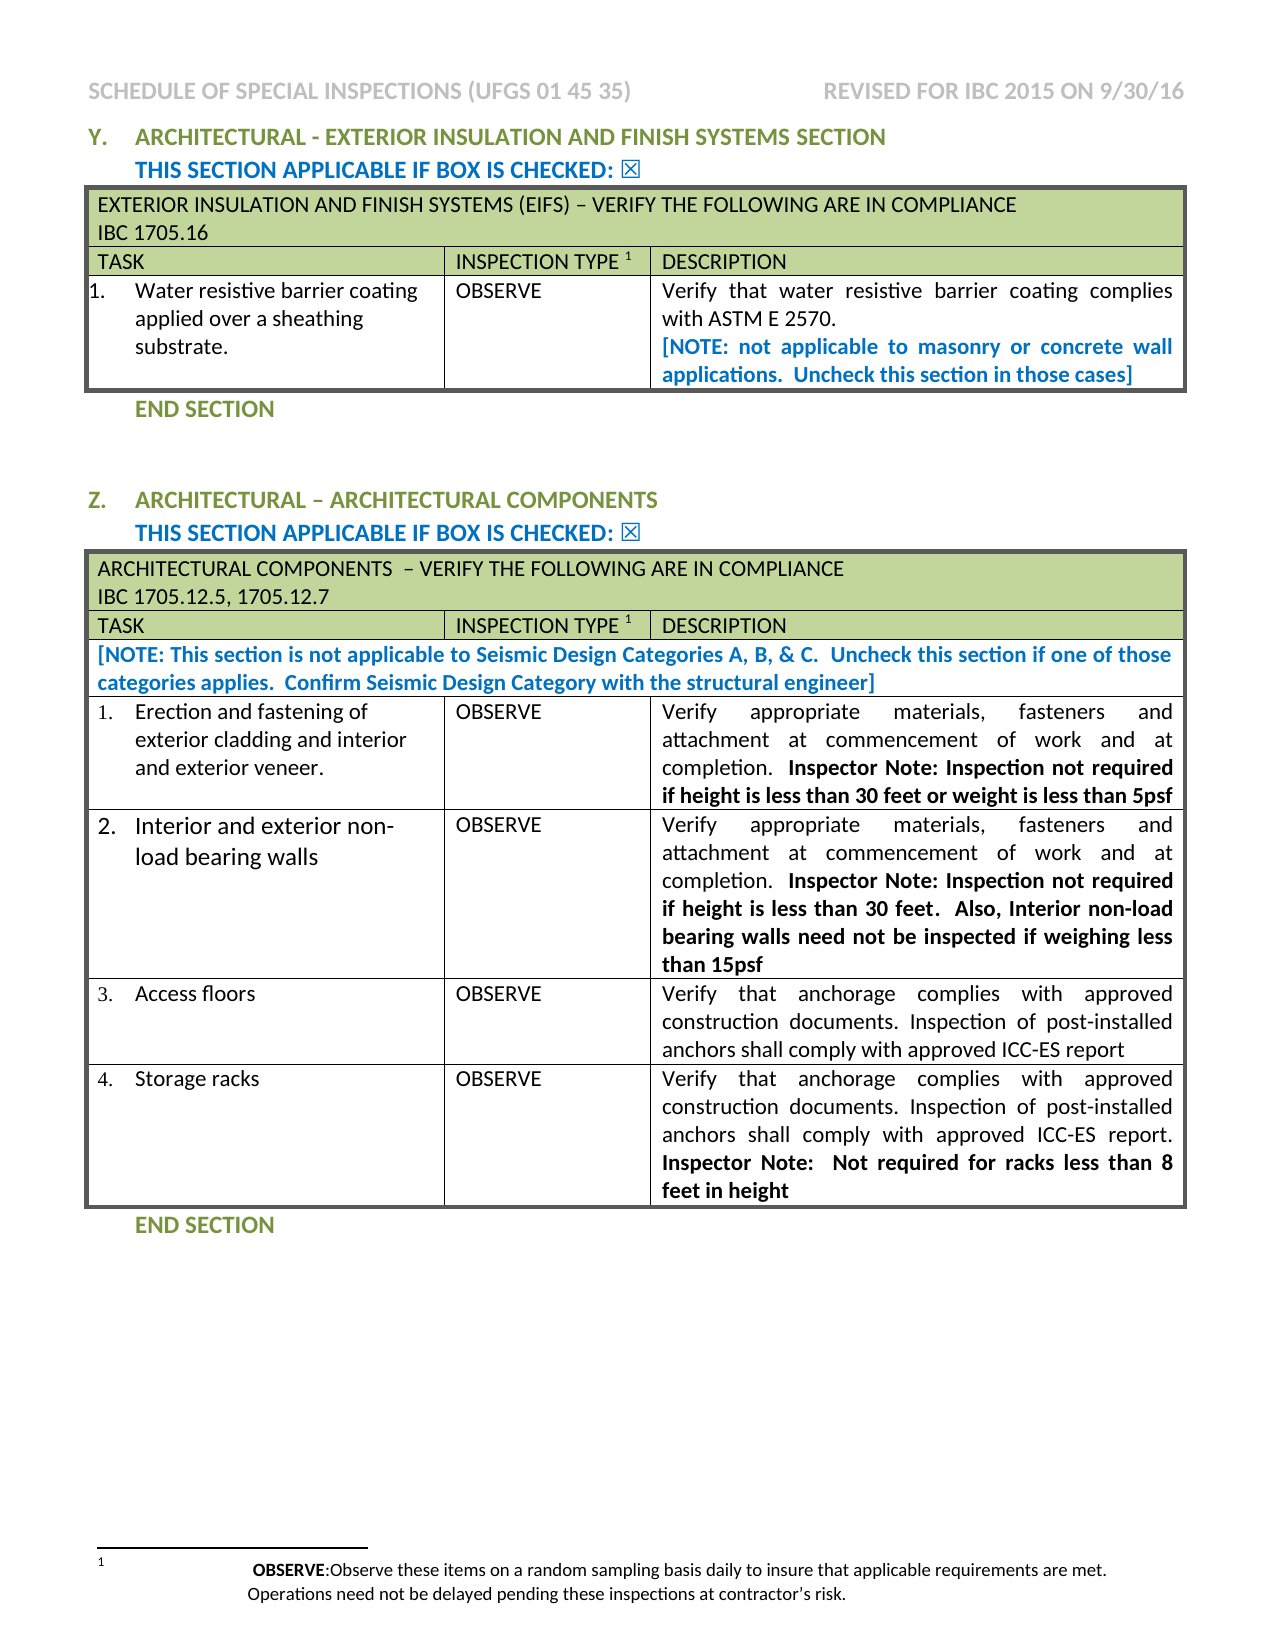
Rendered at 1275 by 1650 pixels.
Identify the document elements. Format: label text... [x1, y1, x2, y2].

table_cell Verify appropriate materials, fasteners and attachment at commencement of work and at completion. Inspector Note: Inspection not required if height is less than 30 feet or weight is less than 5psf [651, 697, 1183, 809]
text THIS SECTION APPLICABLE IF BOX IS CHECKED: [88, 515, 1194, 549]
list ARCHITECTURAL - EXTERIOR INSULATION AND FINISH SYSTEMS SECTION [88, 121, 1194, 151]
table_cell Verify that anchorage complies with approved construction documents. Inspection of post-installed anchors shall comply with approved ICC-ES report. Inspector Note: Not required for racks less than 8 feet in height [651, 1065, 1183, 1204]
table_cell Storage racks [89, 1065, 444, 1204]
list ARCHITECTURAL – ARCHITECTURAL COMPONENTS [88, 484, 1194, 515]
table_cell Erection and fastening of exterior cladding and interior and exterior veneer. [89, 697, 444, 809]
table_cell OBSERVE [445, 979, 650, 1063]
table_cell TASK [89, 247, 444, 275]
table_cell Interior and exterior non-load bearing walls [89, 810, 444, 978]
table_cell TASK [89, 611, 444, 639]
table_cell DESCRIPTION [651, 611, 1183, 639]
text END SECTION [135, 1209, 1177, 1240]
table_cell OBSERVE [445, 1065, 650, 1204]
table_cell INSPECTION TYPE [445, 247, 650, 275]
table_header EXTERIOR INSULATION AND FINISH SYSTEMS (EIFS) – VERIFY THE FOLLOWING ARE IN COMPLIANCE IBC 1705.16 [89, 190, 1183, 246]
table_cell [NOTE: This section is not applicable to Seismic Design Categories A, B, & C. Uncheck this section if one of those categories applies. Confirm Seismic Design Category with the structural engineer] [89, 640, 1183, 696]
table_cell DESCRIPTION [651, 247, 1183, 275]
text THIS SECTION APPLICABLE IF BOX IS CHECKED: [88, 151, 1194, 185]
table_cell OBSERVE [445, 697, 650, 809]
table_cell INSPECTION TYPE 1 [445, 611, 650, 639]
table_cell Verify appropriate materials, fasteners and attachment at commencement of work and at completion. Inspector Note: Inspection not required if height is less than 30 feet. Also, Interior non-load bearing walls need not be inspected if weighing less than 15psf [651, 810, 1183, 978]
table_cell OBSERVE [445, 810, 650, 978]
table_cell Water resistive barrier coating applied over a sheathing substrate. [89, 276, 444, 388]
table_cell Verify that water resistive barrier coating complies with ASTM E 2570. [NOTE: not applicable to masonry or concrete wall applications. Uncheck this section in those cases] [651, 276, 1183, 388]
text END SECTION [135, 393, 1177, 423]
table_cell Verify that anchorage complies with approved construction documents. Inspection of post-installed anchors shall comply with approved ICC-ES report [651, 979, 1183, 1063]
table_cell OBSERVE [445, 276, 650, 388]
table_cell Access floors [89, 979, 444, 1063]
table_header ARCHITECTURAL COMPONENTS – VERIFY THE FOLLOWING ARE IN COMPLIANCE IBC 1705.12.5, 1705.12.7 [89, 554, 1183, 610]
